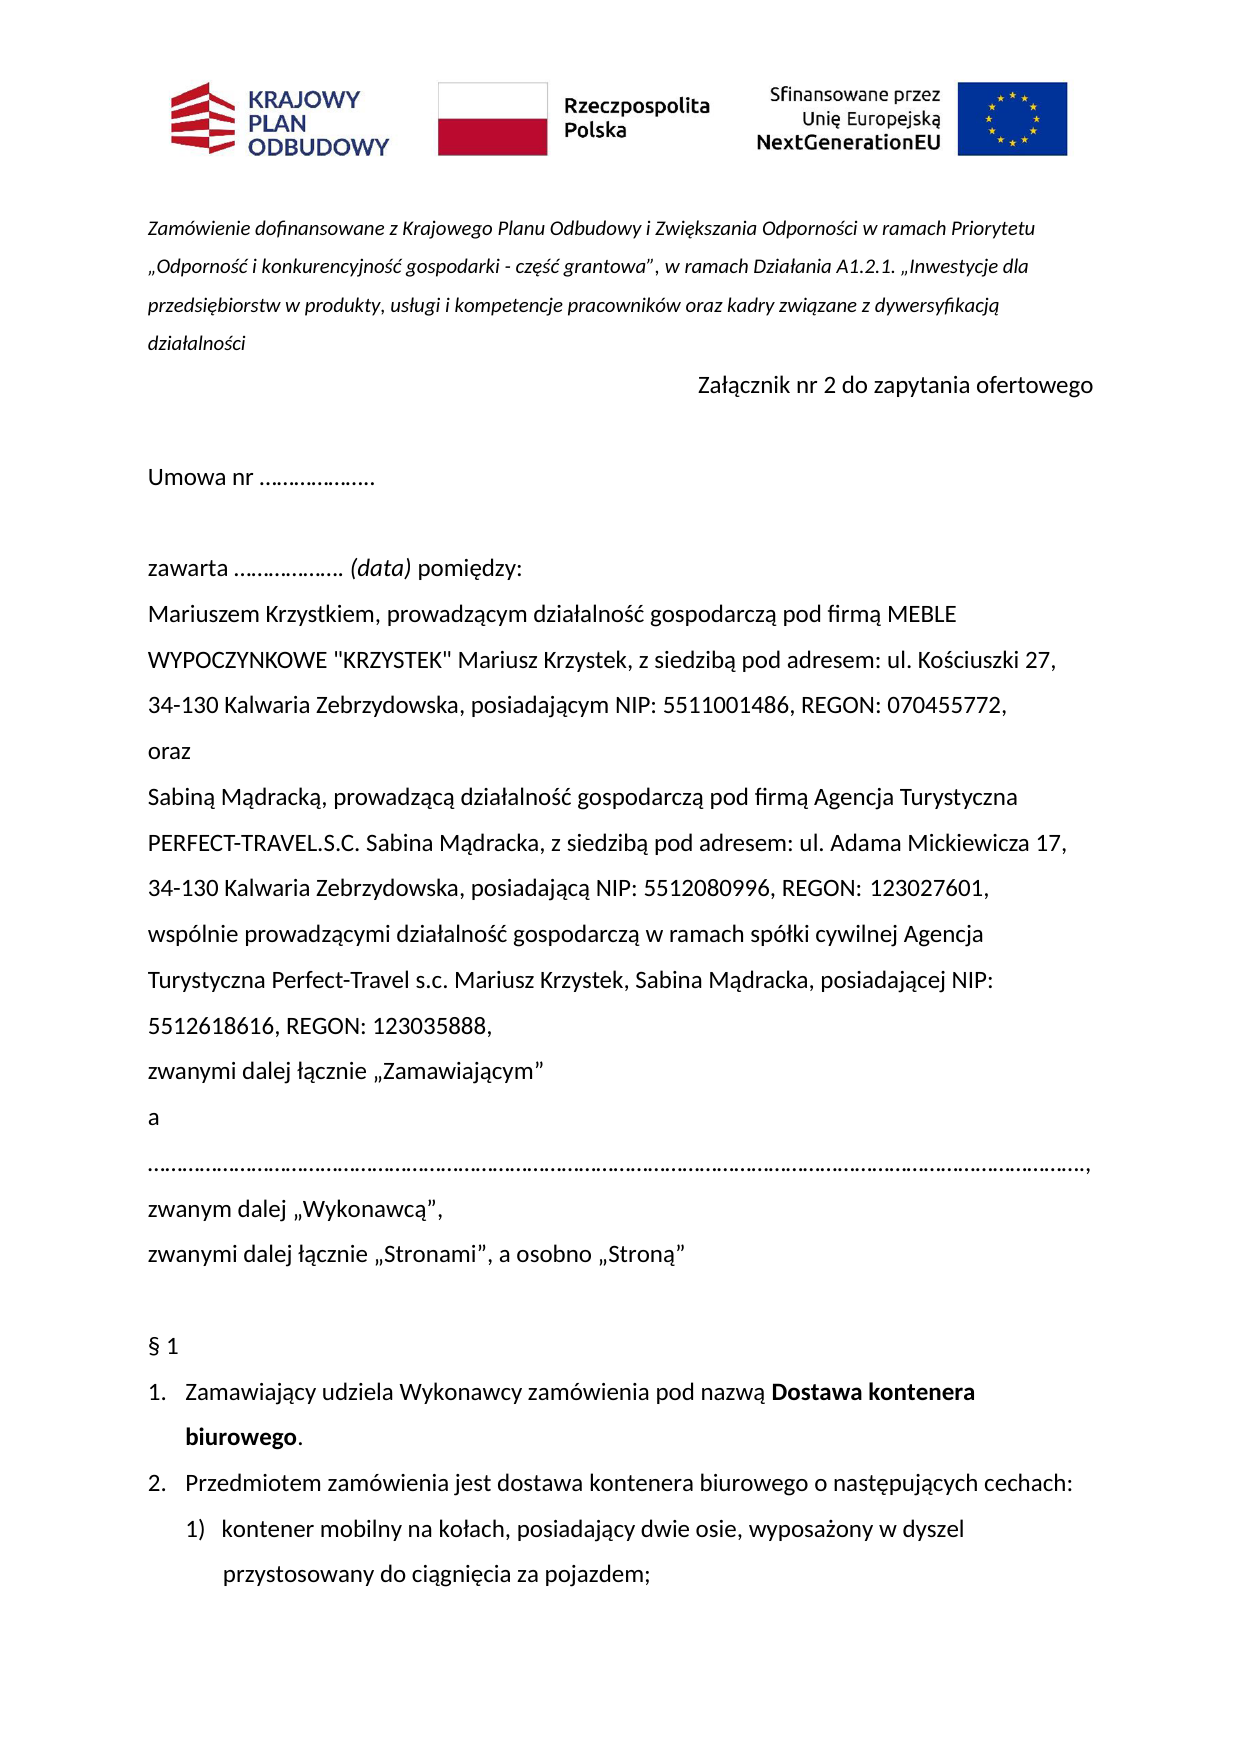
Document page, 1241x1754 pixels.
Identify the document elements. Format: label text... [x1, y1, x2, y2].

text Umowa nr ……………….. [148, 461, 1094, 492]
list kontener mobilny na kołach, posiadający dwie osie, wyposażony w dyszel przystosowany do ciągnięcia za pojazdem; [185, 1513, 1093, 1589]
text Mariuszem Krzystkiem, prowadzącym działalność gospodarczą pod firmą MEBLE WYPOCZYNKOWE "KRZYSTEK" Mariusz Krzystek, z siedzibą pod adresem: ul. Kościuszki 27, 34-130 Kalwaria Zebrzydowska, posiadającym NIP: 5511001486, REGON: 070455772, [148, 598, 1093, 720]
text zawarta ………………. (data) pomiędzy: [148, 552, 1093, 583]
text Sabiną Mądracką, prowadzącą działalność gospodarczą pod firmą Agencja Turystyczna PERFECT-TRAVEL.S.C. Sabina Mądracka, z siedzibą pod adresem: ul. Adama Mickiewicza 17, 34-130 Kalwaria Zebrzydowska, posiadającą NIP: 5512080996, REGON: 123027601, [148, 781, 1093, 903]
picture [147, 58, 1093, 180]
text a [148, 1101, 1093, 1132]
text ………………………………………………………………………………………………………………………………………………., zwanym dalej „Wykonawcą”, [148, 1147, 1093, 1223]
text zwanymi dalej łącznie „Stronami”, a osobno „Stroną” [148, 1238, 1093, 1269]
text § 1 [148, 1330, 1093, 1360]
text wspólnie prowadzącymi działalność gospodarczą w ramach spółki cywilnej Agencja Turystyczna Perfect-Travel s.c. Mariusz Krzystek, Sabina Mądracka, posiadającej NIP: 5512618616, REGON: 123035888, [148, 918, 1093, 1040]
list Przedmiotem zamówienia jest dostawa kontenera biurowego o następujących cechach: [148, 1467, 1093, 1498]
list Zamawiający udziela Wykonawcy zamówienia pod nazwą Dostawa kontenera biurowego. [148, 1376, 1093, 1452]
text oraz [148, 735, 1093, 766]
text Załącznik nr 2 do zapytania ofertowego [148, 369, 1094, 400]
text zwanymi dalej łącznie „Zamawiającym” [148, 1056, 1093, 1086]
